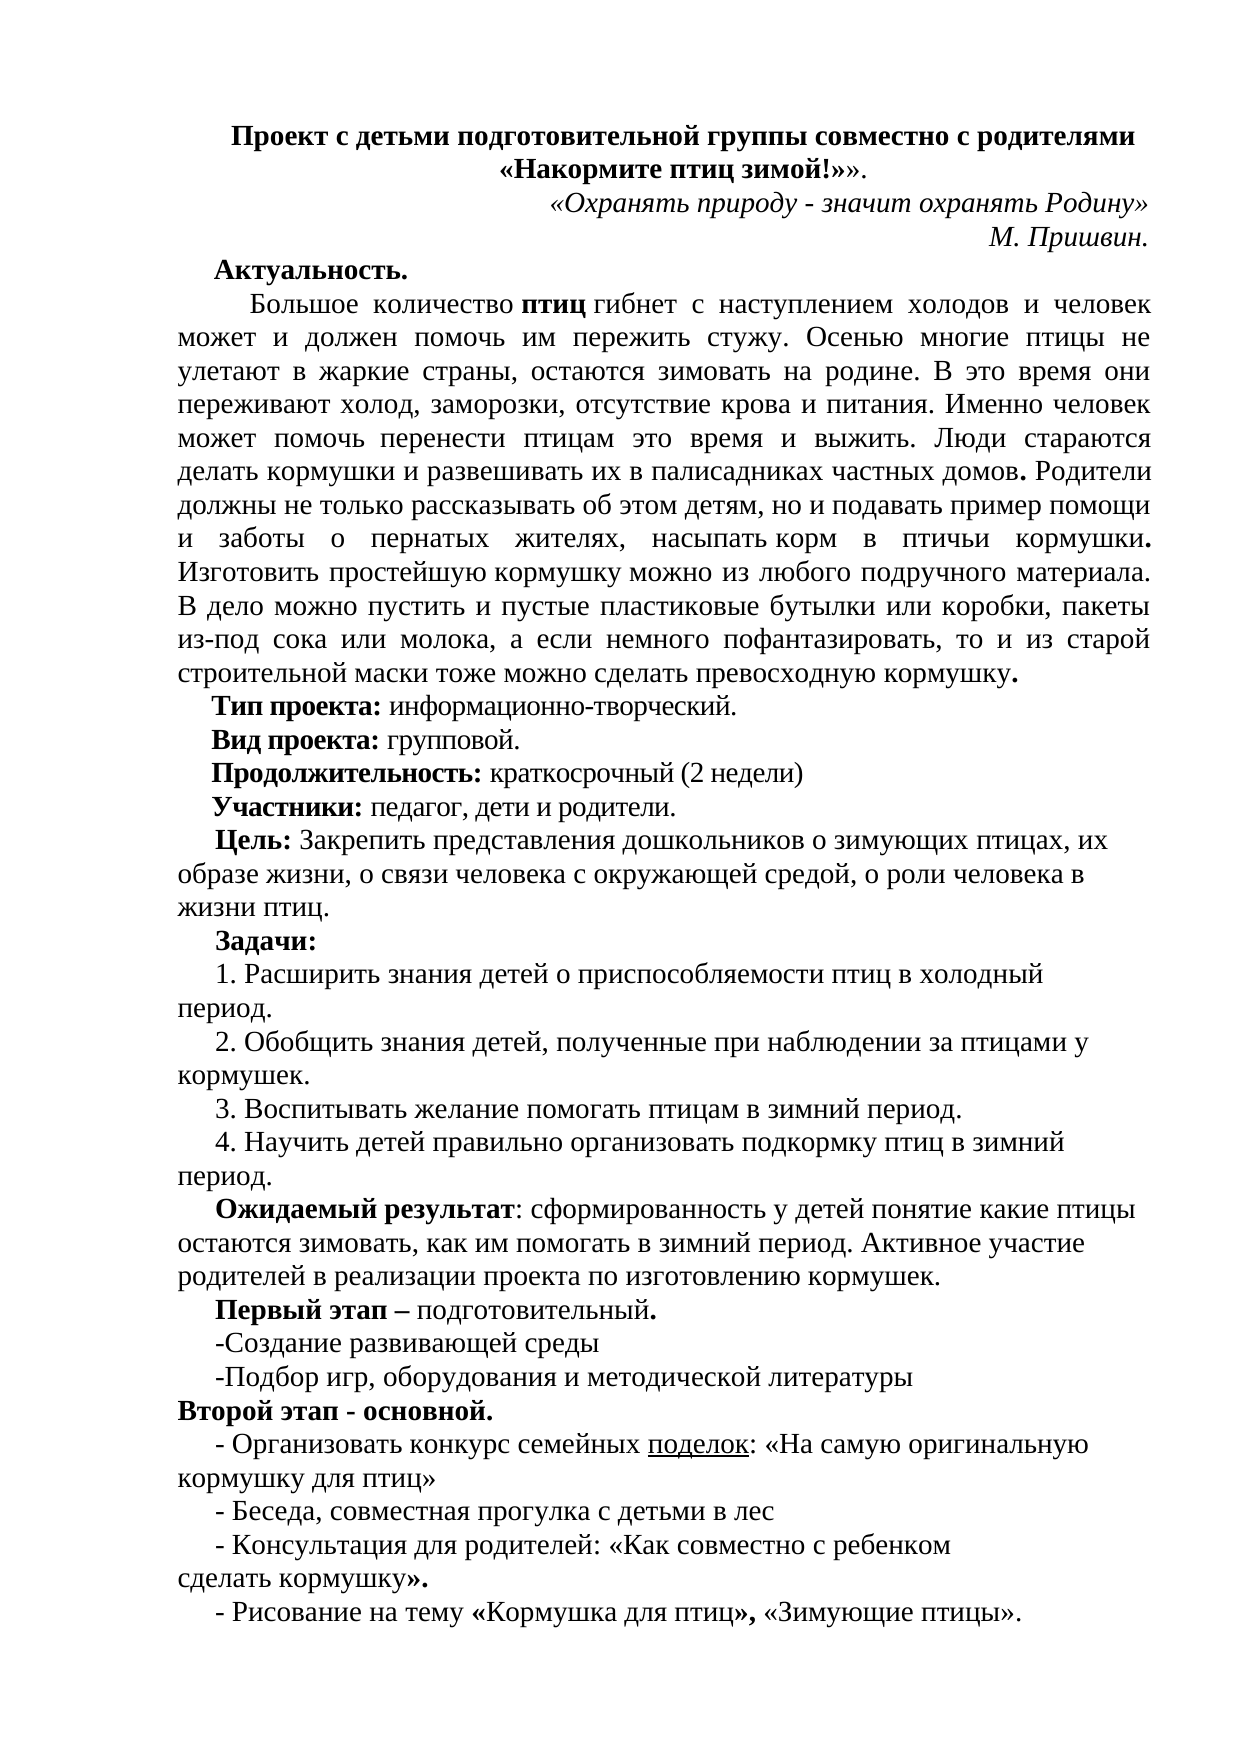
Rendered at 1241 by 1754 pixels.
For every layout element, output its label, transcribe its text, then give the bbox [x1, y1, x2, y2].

text - Консультация для родителей: «Как совместно с ребенком сделать кормушку». [177, 1527, 1152, 1594]
text Первый этап – подготовительный. [177, 1292, 1152, 1326]
text Цель: Закрепить представления дошкольников о зимующих птицах, их образе жизни, о связи человека с окружающей средой, о роли человека в жизни птиц. [177, 822, 1152, 923]
text -Создание развивающей среды [177, 1326, 1152, 1359]
text «Охранять природу - значит охранять Родину» [177, 185, 1152, 219]
text Продолжительность: краткосрочный (2 недели) [177, 755, 1152, 789]
text М. Пришвин. [177, 219, 1152, 252]
text - Организовать конкурс семейных поделок: «На самую оригинальную кормушку для птиц» [177, 1426, 1152, 1493]
text Участники: педагог, дети и родители. [177, 789, 1152, 822]
text Проект с детьми подготовительной группы совместно с родителями [177, 118, 1152, 152]
text «Накормите птиц зимой!»». [177, 152, 1152, 185]
text 4. Научить детей правильно организовать подкормку птиц в зимний период. [177, 1124, 1152, 1191]
text Актуальность. [177, 252, 1152, 286]
text -Подбор игр, оборудования и методической литературы [177, 1359, 1152, 1393]
text - Беседа, совместная прогулка с детьми в лес [177, 1493, 1152, 1527]
text Ожидаемый результат: сформированность у детей понятие какие птицы остаются зимовать, как им помогать в зимний период. Активное участие родителей в реализации проекта по изготовлению кормушек. [177, 1191, 1152, 1292]
text Большое количество птиц гибнет с наступлением холодов и человек может и должен помочь им пережить стужу. Осенью многие птицы не улетают в жаркие страны, остаются зимовать на родине. В это время они переживают холод, заморозки, отсутствие крова и питания. Именно человек может помочь перенести птицам это время и выжить. Люди стараются делать кормушки и развешивать их в палисадниках частных домов. Родители должны не только рассказывать об этом детям, но и подавать пример помощи и заботы о пернатых жителях, насыпать корм в птичьи кормушки. Изготовить простейшую кормушку можно из любого подручного материала. В дело можно пустить и пустые пластиковые бутылки или коробки, пакеты из-под сока или молока, а если немного пофантазировать, то и из старой строительной маски тоже можно сделать превосходную кормушку. [177, 286, 1152, 688]
text Вид проекта: групповой. [177, 722, 1152, 755]
text 3. Воспитывать желание помогать птицам в зимний период. [177, 1091, 1152, 1124]
text Второй этап - основной. [177, 1393, 1152, 1426]
text Тип проекта: информационно-творческий. [177, 688, 1152, 722]
text - Рисование на тему «Кормушка для птиц», «Зимующие птицы». [177, 1594, 1152, 1627]
text 2. Обобщить знания детей, полученные при наблюдении за птицами у кормушек. [177, 1024, 1152, 1091]
text 1. Расширить знания детей о приспособляемости птиц в холодный период. [177, 957, 1152, 1024]
text Задачи: [177, 923, 1152, 957]
